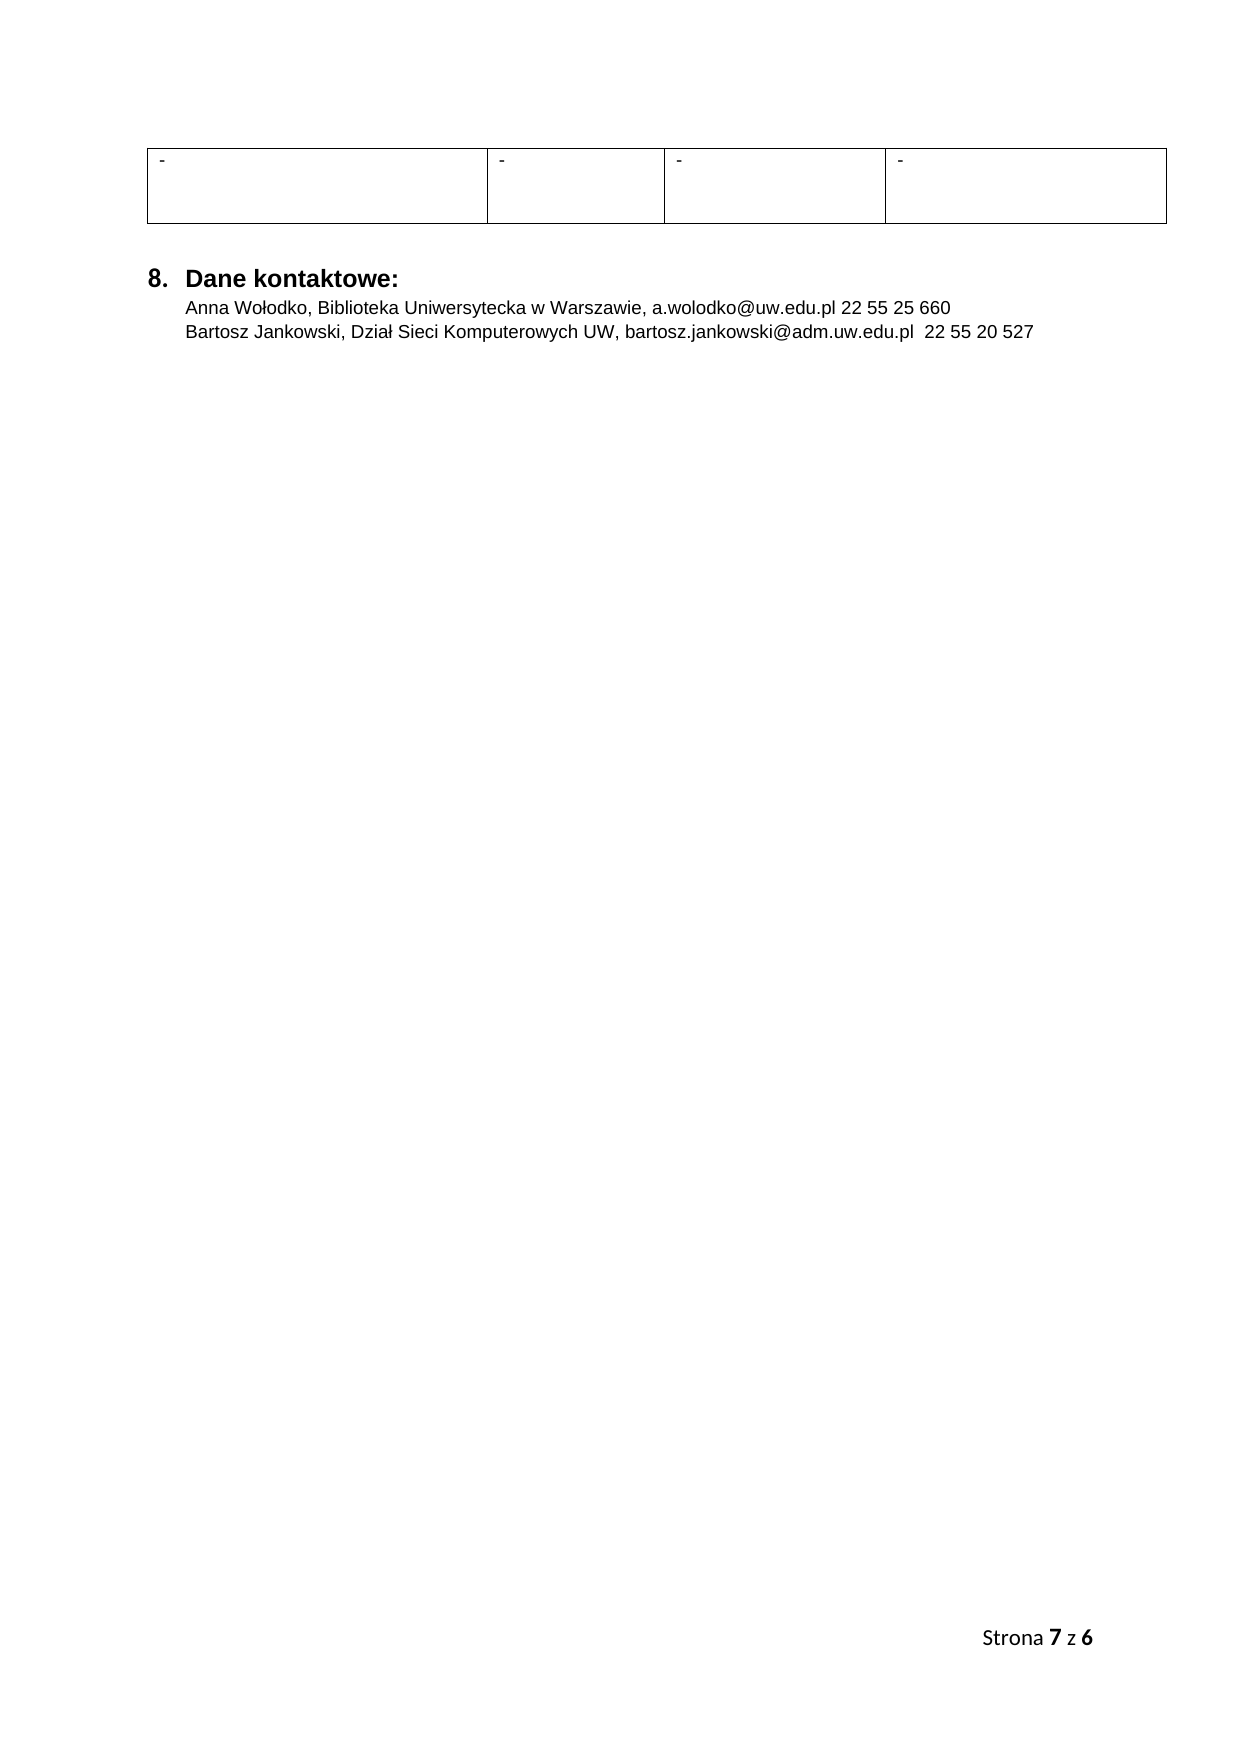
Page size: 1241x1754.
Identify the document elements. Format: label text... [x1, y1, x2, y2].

table_cell - [886, 149, 1166, 223]
table_cell - [148, 149, 487, 223]
table_cell - [665, 149, 885, 223]
list Bartosz Jankowski, Dział Sieci Komputerowych UW, bartosz.jankowski@adm.uw.edu.pl 22 55 20 527 [185, 320, 1093, 342]
list Anna Wołodko, Biblioteka Uniwersytecka w Warszawie, a.wolodko@uw.edu.pl 22 55 25 660 [185, 297, 1093, 319]
list Dane kontaktowe: [148, 262, 1093, 294]
table_cell - [488, 149, 664, 223]
